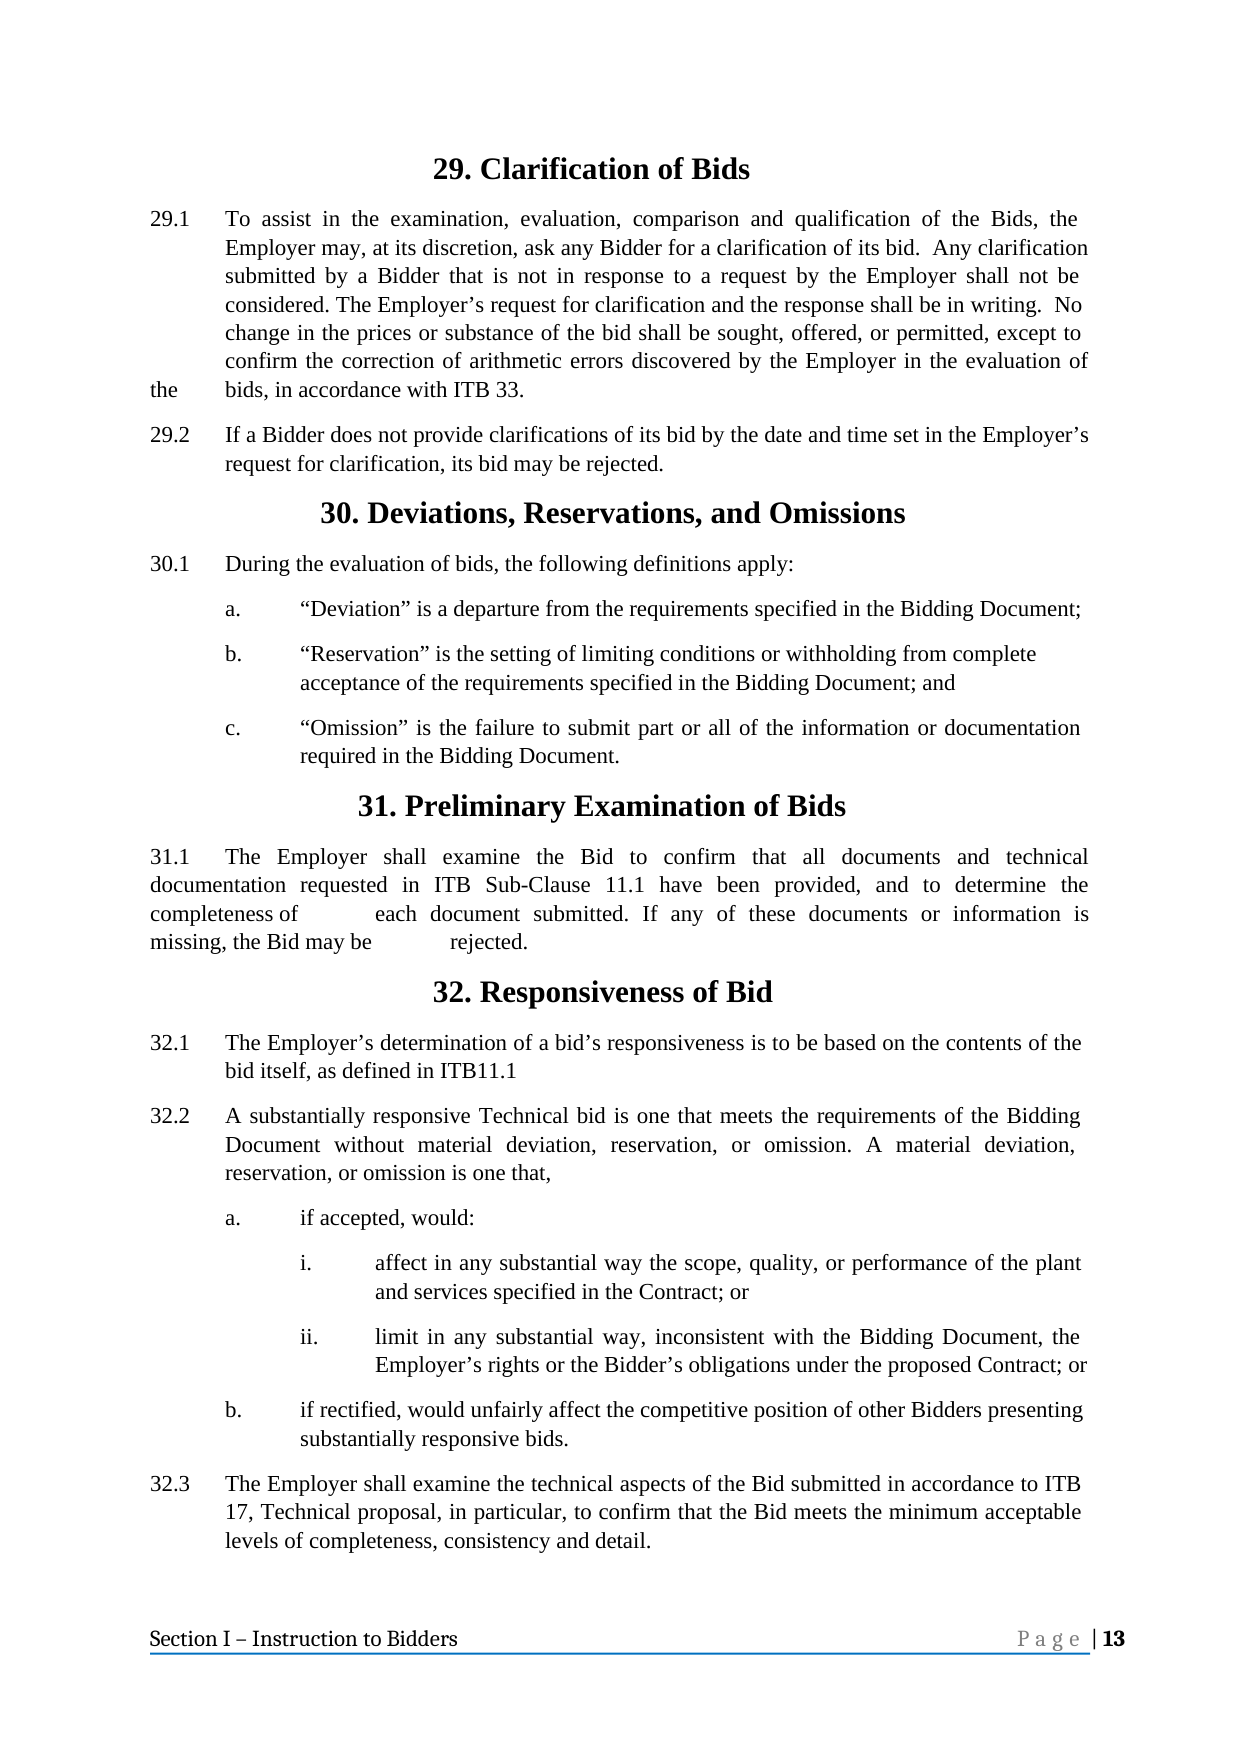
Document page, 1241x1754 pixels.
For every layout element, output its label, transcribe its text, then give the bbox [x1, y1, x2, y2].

subtitle Deviations, Reservations, and Omissions [150, 495, 1090, 531]
text b. “Reservation” is the setting of limiting conditions or withholding from complete acceptance of the requirements specified in the Bidding Document; and [150, 640, 1090, 695]
subtitle Preliminary Examination of Bids [150, 787, 1090, 823]
text 29.2 If a Bidder does not provide clarifications of its bid by the date and time set in the Employer’s request for clarification, its bid may be rejected. [150, 421, 1090, 476]
text c. “Omission” is the failure to submit part or all of the information or documentation required in the Bidding Document. [150, 714, 1090, 769]
text 29.1 To assist in the examination, evaluation, comparison and qualification of the Bids, the Employer may, at its discretion, ask any Bidder for a clarification of its bid. Any clarification submitted by a Bidder that is not in response to a request by the Employer shall not be considered. The Employer’s request for clarification and the response shall be in writing. No change in the prices or substance of the bid shall be sought, offered, or permitted, except to confirm the correction of arithmetic errors discovered by the Employer in the evaluation of the bids, in accordance with ITB 33. [150, 205, 1090, 402]
text b. if rectified, would unfairly affect the competitive position of other Bidders presenting substantially responsive bids. [150, 1396, 1090, 1451]
text a. “Deviation” is a departure from the requirements specified in the Bidding Document; [150, 595, 1090, 622]
text 32.1 The Employer’s determination of a bid’s responsiveness is to be based on the contents of the bid itself, as defined in ITB11.1 [150, 1029, 1090, 1083]
text 30.1 During the evaluation of bids, the following definitions apply: [150, 550, 1090, 576]
text i. affect in any substantial way the scope, quality, or performance of the plant and services specified in the Contract; or [150, 1249, 1090, 1304]
text a. if accepted, would: [150, 1204, 1090, 1231]
subtitle Responsiveness of Bid [150, 973, 1090, 1009]
text ii. limit in any substantial way, inconsistent with the Bidding Document, the Employer’s rights or the Bidder’s obligations under the proposed Contract; or [150, 1323, 1090, 1378]
text 32.3 The Employer shall examine the technical aspects of the Bid submitted in accordance to ITB 17, Technical proposal, in particular, to confirm that the Bid meets the minimum acceptable levels of completeness, consistency and detail. [150, 1470, 1090, 1553]
text 31.1 The Employer shall examine the Bid to confirm that all documents and technical documentation requested in ITB Sub-Clause 11.1 have been provided, and to determine the completeness of each document submitted. If any of these documents or information is missing, the Bid may be rejected. [150, 843, 1090, 954]
text 32.2 A substantially responsive Technical bid is one that meets the requirements of the Bidding Document without material deviation, reservation, or omission. A material deviation, reservation, or omission is one that, [150, 1102, 1090, 1185]
subtitle Clarification of Bids [150, 150, 1090, 186]
